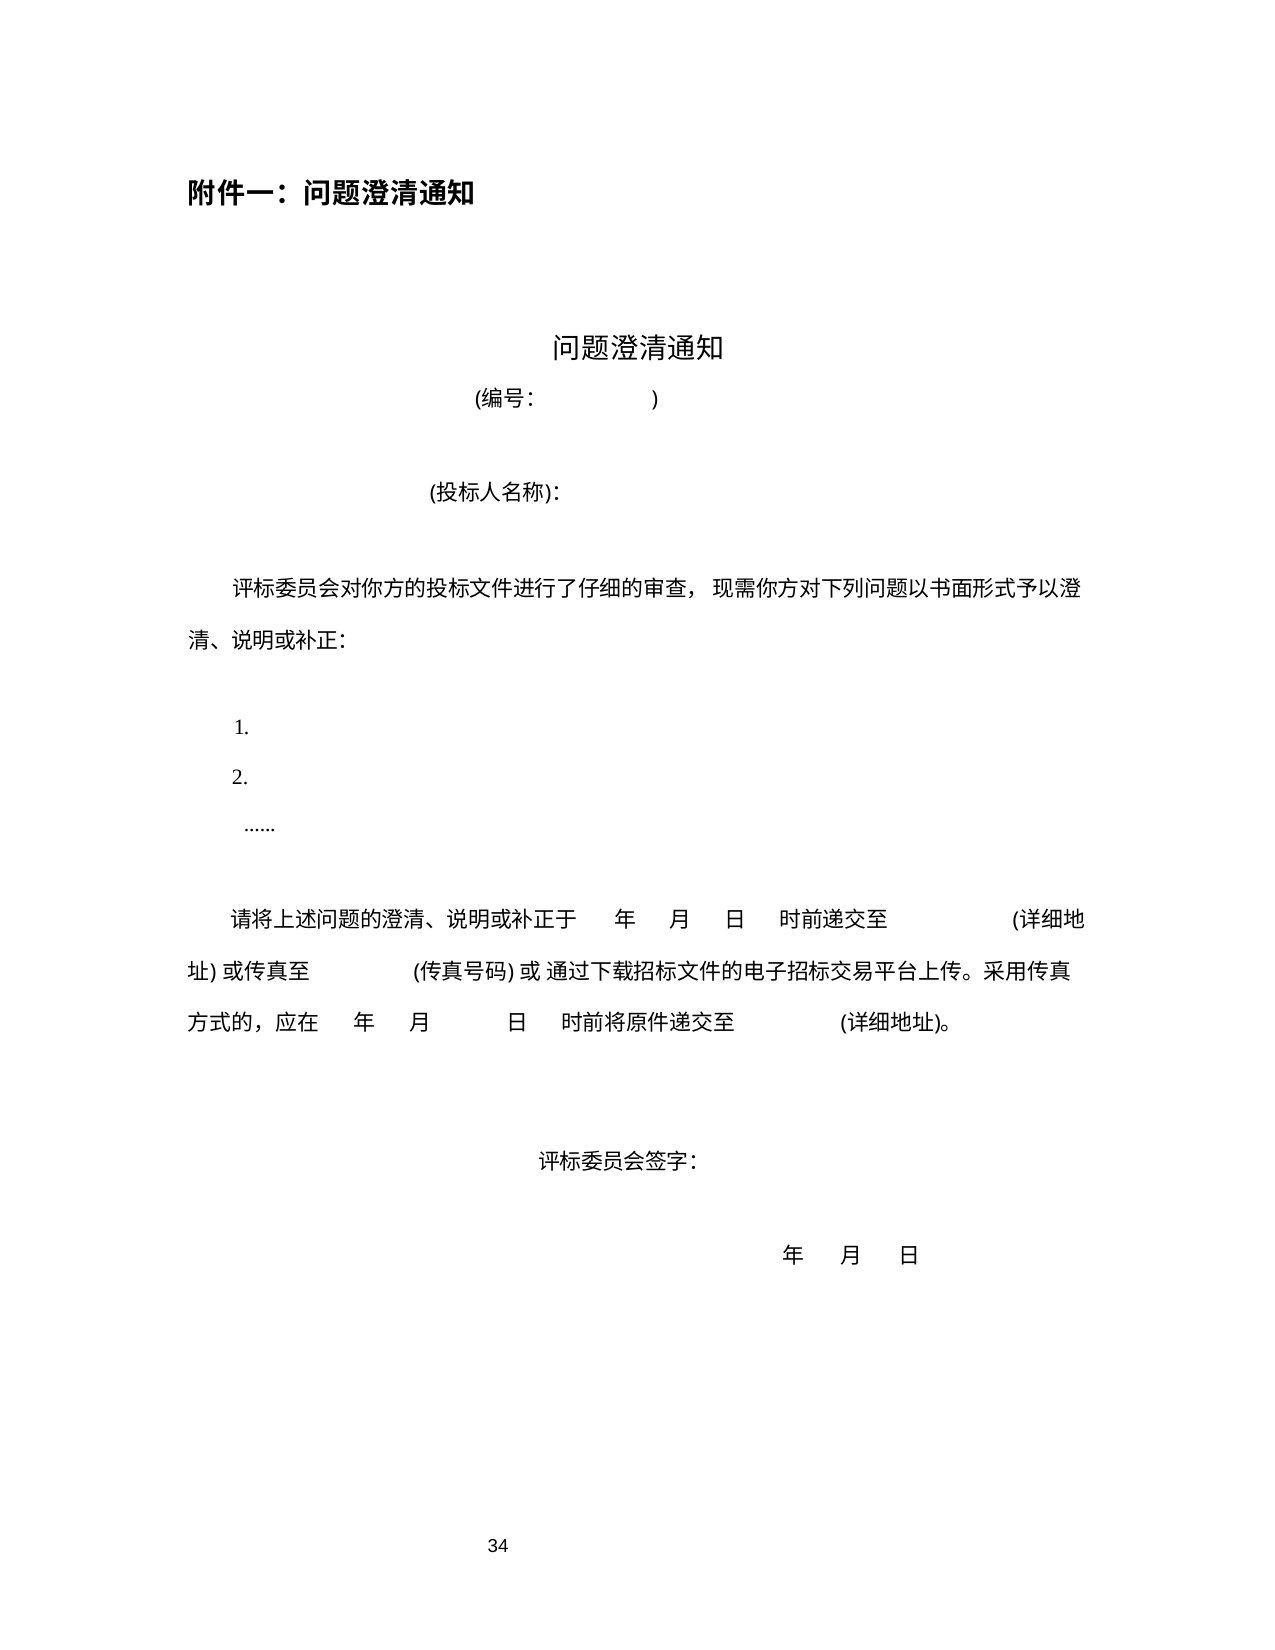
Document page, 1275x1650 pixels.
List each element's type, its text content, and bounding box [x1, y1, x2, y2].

text 问题澄清通知 [553, 327, 1087, 366]
text 请将上述问题的澄清、说明或补正于 年 月 日 时前递交至 (详细地址) 或传真至 (传真号码) 或 通过下载招标文件的电子招标交易平台上传。采用传真方式的，应在 年 月 日 时前将原件递交至 (详细地址)。 [187, 902, 1087, 1037]
text (投标人名称)： [187, 477, 1087, 506]
text 1. [234, 723, 1087, 769]
text 评标委员会对你方的投标文件进行了仔细的审查， 现需你方对下列问题以书面形式予以澄 清、说明或补正： [188, 571, 1087, 655]
subtitle 附件一：问题澄清通知 [187, 171, 1087, 212]
text 2. [232, 769, 1087, 788]
text (编号： ) [475, 383, 1087, 412]
text 年 月 日 [694, 1241, 1087, 1270]
text 评标委员会签字： [187, 1146, 1061, 1175]
